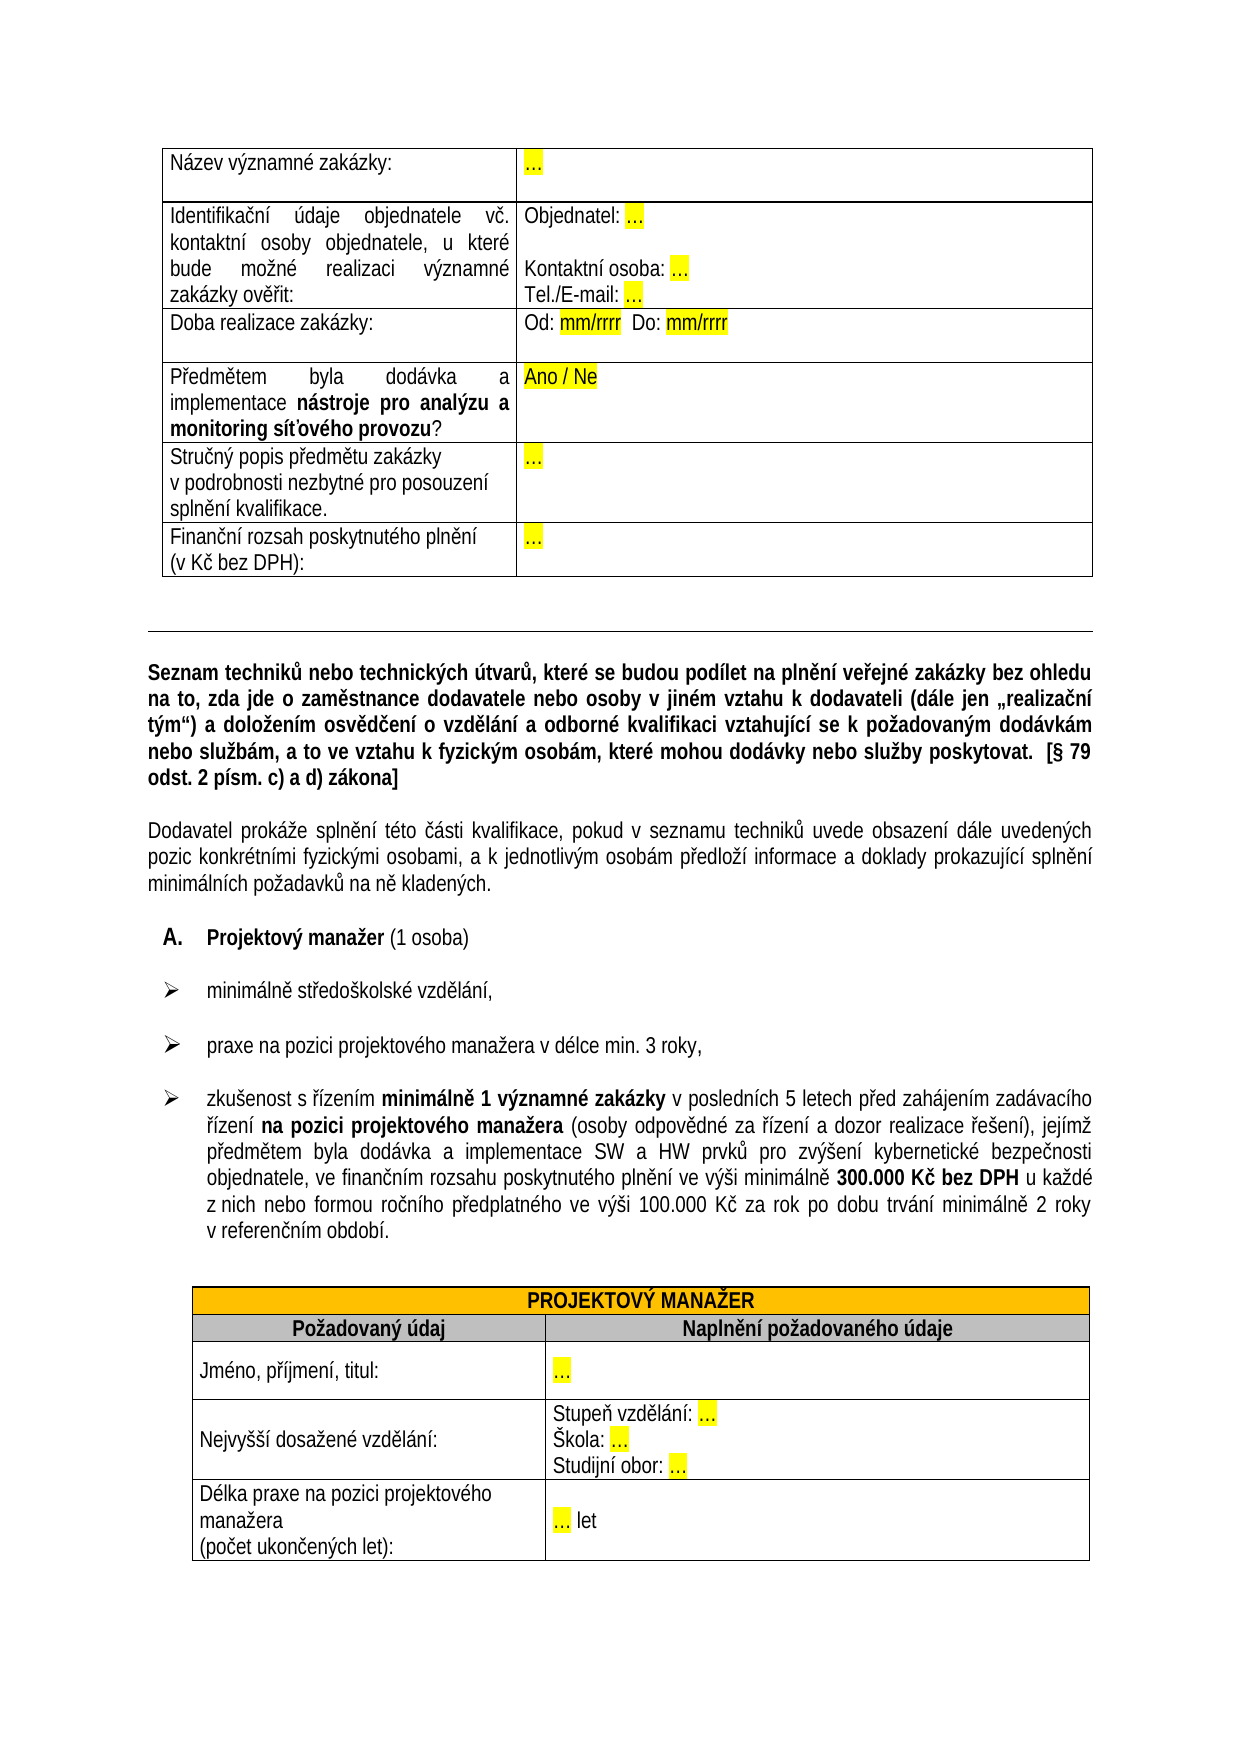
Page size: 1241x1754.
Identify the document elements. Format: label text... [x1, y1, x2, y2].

list minimálně středoškolské vzdělání, [162, 977, 1093, 1004]
table_cell Stupeň vzdělání: … Škola: … Studijní obor: … [546, 1400, 1089, 1479]
list praxe na pozici projektového manažera v délce min. 3 roky, [162, 1030, 1093, 1059]
table_cell … [517, 149, 1092, 201]
table_cell Jméno, příjmení, titul: [193, 1342, 545, 1399]
table_header projektový manažer [193, 1288, 1089, 1314]
table_cell Nejvyšší dosažené vzdělání: [193, 1400, 545, 1479]
table_cell Požadovaný údaj [193, 1315, 545, 1341]
list zkušenost s řízením minimálně 1 významné zakázky v posledních 5 letech před zahájením zadávacího řízení na pozici projektového manažera (osoby odpovědné za řízení a dozor realizace řešení), jejímž předmětem byla dodávka a implementace SW a HW prvků pro zvýšení kybernetické bezpečnosti objednatele, ve finančním rozsahu poskytnutého plnění ve výši minimálně 300.000 Kč bez DPH u každé z nich nebo formou ročního předplatného ve výši 100.000 Kč za rok po dobu trvání minimálně 2 roky v referenčním období. [162, 1085, 1093, 1243]
list Projektový manažer (1 osoba) [162, 922, 1093, 951]
table_cell … [517, 443, 1092, 522]
table_cell Ano / Ne [517, 363, 1092, 442]
table_cell Název významné zakázky: [163, 149, 516, 201]
table_cell Od: mm/rrrr Do: mm/rrrr [517, 309, 1092, 362]
table_cell … [517, 523, 1092, 576]
table_cell Identifikační údaje objednatele vč. kontaktní osoby objednatele, u které bude možné realizaci významné zakázky ověřit: [163, 203, 516, 308]
text Seznam techniků nebo technických útvarů, které se budou podílet na plnění veřejné zakázky bez ohledu na to, zda jde o zaměstnance dodavatele nebo osoby v jiném vztahu k dodavateli (dále jen „realizační tým“) a doložením osvědčení o vzdělání a odborné kvalifikaci vztahující se k požadovaným dodávkám nebo službám, a to ve vztahu k fyzickým osobám, které mohou dodávky nebo služby poskytovat. [§ 79 odst. 2 písm. c) a d) zákona] [148, 659, 1093, 791]
table_cell Délka praxe na pozici projektového manažera (počet ukončených let): [193, 1480, 545, 1560]
table_cell Objednatel: … Kontaktní osoba: … Tel./E-mail: … [517, 203, 1092, 308]
table_cell Předmětem byla dodávka a implementace nástroje pro analýzu a monitoring síťového provozu? [163, 363, 516, 442]
table_cell Doba realizace zakázky: [163, 309, 516, 362]
table_cell Stručný popis předmětu zakázky v podrobnosti nezbytné pro posouzení splnění kvalifikace. [163, 443, 516, 522]
table_cell Naplnění požadovaného údaje [546, 1315, 1089, 1341]
text Dodavatel prokáže splnění této části kvalifikace, pokud v seznamu techniků uvede obsazení dále uvedených pozic konkrétními fyzickými osobami, a k jednotlivým osobám předloží informace a doklady prokazující splnění minimálních požadavků na ně kladených. [148, 817, 1093, 896]
table_cell … [546, 1342, 1089, 1399]
table_cell Finanční rozsah poskytnutého plnění (v Kč bez DPH): [163, 523, 516, 576]
table_cell … let [546, 1480, 1089, 1560]
